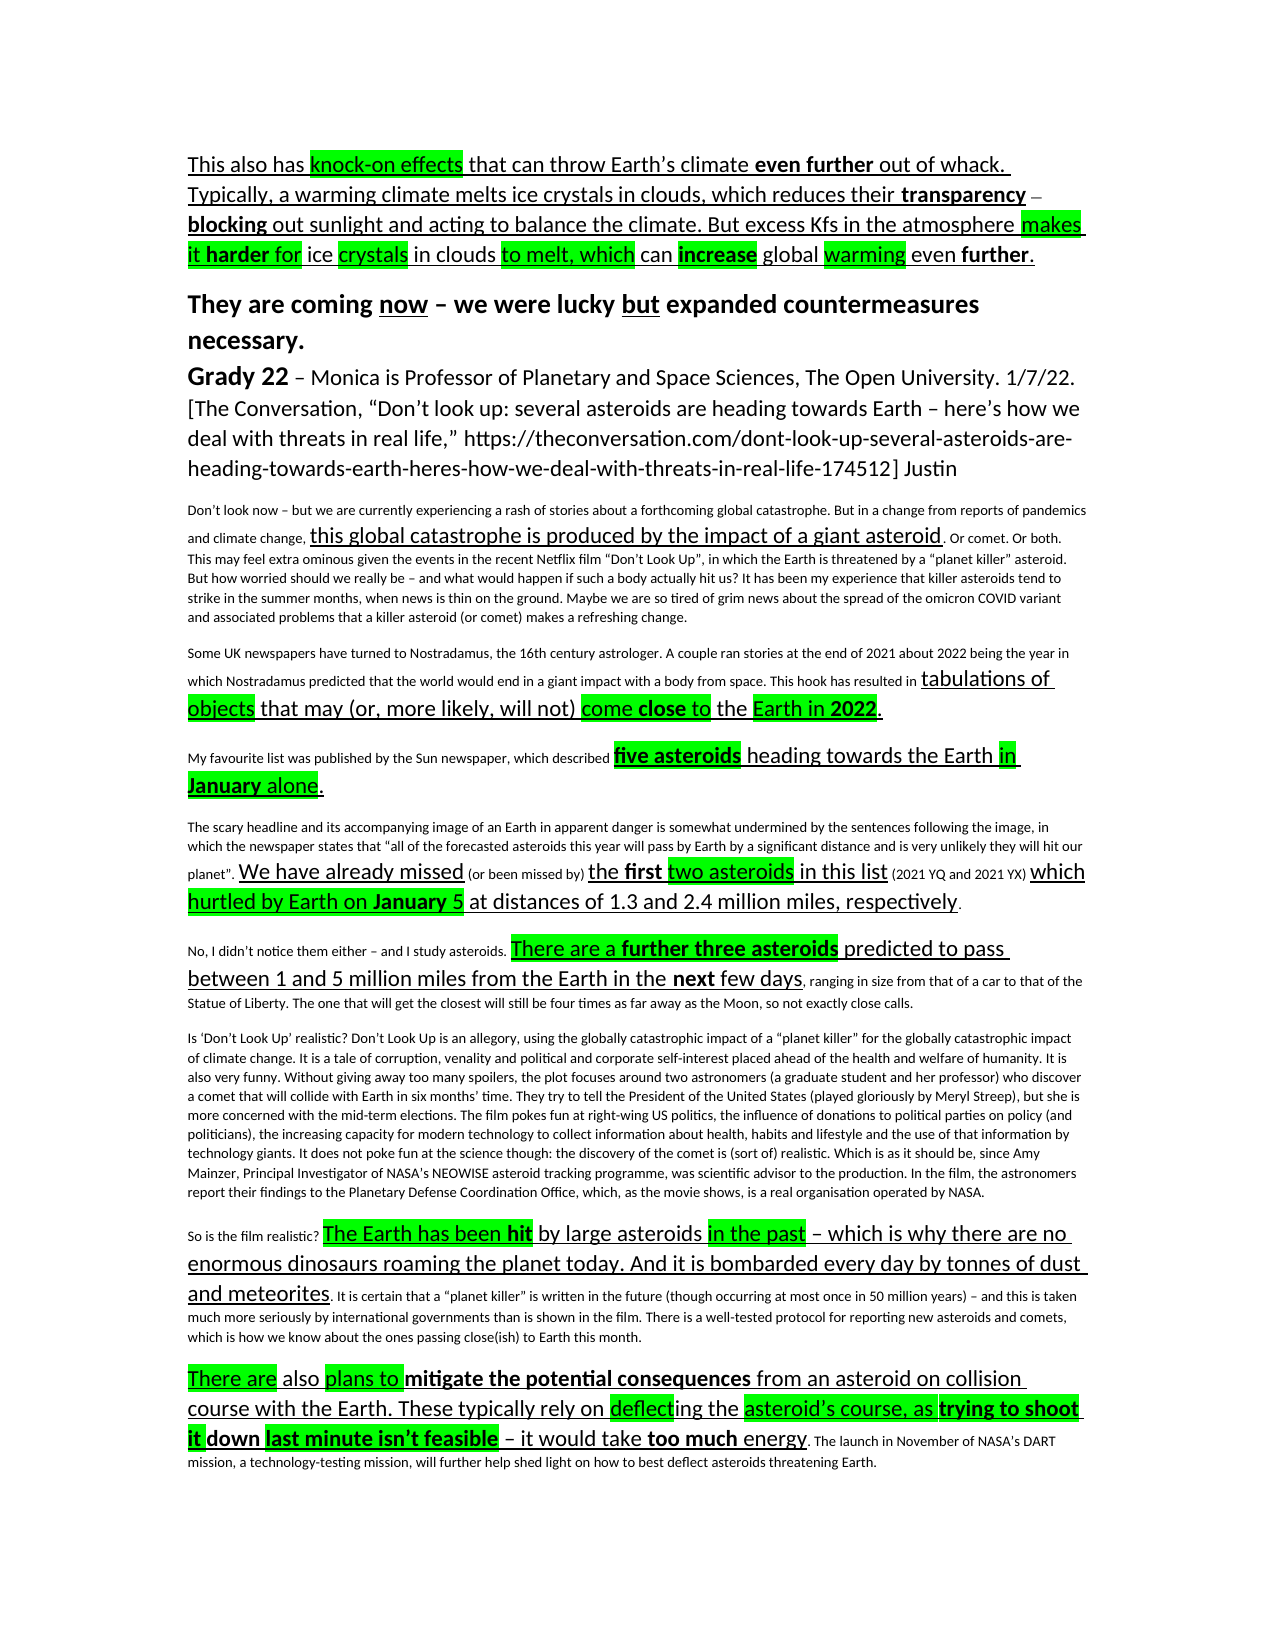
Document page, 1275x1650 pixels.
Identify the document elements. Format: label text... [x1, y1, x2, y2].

text So is the film realistic? The Earth has been hit by large asteroids in the past – which is why there are no enormous dinosaurs roaming the planet today. And it is bombarded every day by tonnes of dust and meteorites. It is certain that a “planet killer” is written in the future (though occurring at most once in 50 million years) – and this is taken much more seriously by international governments than is shown in the film. There is a well-tested protocol for reporting new asteroids and comets, which is how we know about the ones passing close(ish) to Earth this month. [187, 1219, 1087, 1273]
text The scary headline and its accompanying image of an Earth in apparent danger is somewhat undermined by the sentences following the image, in which the newspaper states that “all of the forecasted asteroids this year will pass by Earth by a significant distance and is very unlikely they will hit our planet”. We have already missed (or been missed by) the first two asteroids in this list (2021 YQ and 2021 YX) which hurtled by Earth on January 5 at distances of 1.3 and 2.4 million miles, respectively. [187, 818, 1087, 916]
text So is the film realistic? The Earth has been hit by large asteroids in the past – which is why there are no enormous dinosaurs roaming the planet today. And it is bombarded every day by tonnes of dust and meteorites. It is certain that a “planet killer” is written in the future (though occurring at most once in 50 million years) – and this is taken much more seriously by international governments than is shown in the film. There is a well-tested protocol for reporting new asteroids and comets, which is how we know about the ones passing close(ish) to Earth this month. [187, 1274, 1087, 1346]
text Some UK newspapers have turned to Nostradamus, the 16th century astrologer. A couple ran stories at the end of 2021 about 2022 being the year in which Nostradamus predicted that the world would end in a giant impact with a body from space. This hook has resulted in tabulations of objects that may (or, more likely, will not) come close to the Earth in 2022. [187, 644, 1087, 722]
text There are also plans to mitigate the potential consequences from an asteroid on collision course with the Earth. These typically rely on deflecting the asteroid’s course, as trying to shoot it down last minute isn’t feasible – it would take too much energy. The launch in November of NASA’s DART mission, a technology-testing mission, will further help shed light on how to best deflect asteroids threatening Earth. [187, 1364, 1087, 1471]
text Don’t look now – but we are currently experiencing a rash of stories about a forthcoming global catastrophe. But in a change from reports of pandemics and climate change, this global catastrophe is produced by the impact of a giant asteroid. Or comet. Or both. This may feel extra ominous given the events in the recent Netflix film “Don’t Look Up”, in which the Earth is threatened by a “planet killer” asteroid. But how worried should we really be – and what would happen if such a body actually hit us? It has been my experience that killer asteroids tend to strike in the summer months, when news is thin on the ground. Maybe we are so tired of grim news about the spread of the omicron COVID variant and associated problems that a killer asteroid (or comet) makes a refreshing change. [187, 501, 1087, 626]
text This also has knock-on effects that can throw Earth’s climate even further out of whack. Typically, a warming climate melts ice crystals in clouds, which reduces their transparency — blocking out sunlight and acting to balance the climate. But excess Kfs in the atmosphere makes it harder for ice crystals in clouds to melt, which can increase global warming even further. [187, 150, 1087, 269]
text No, I didn’t notice them either – and I study asteroids. There are a further three asteroids predicted to pass between 1 and 5 million miles from the Earth in the next few days, ranging in size from that of a car to that of the Statue of Liberty. The one that will get the closest will still be four times as far away as the Moon, so not exactly close calls. [187, 934, 1087, 1012]
text Is ‘Don’t Look Up’ realistic? Don’t Look Up is an allegory, using the globally catastrophic impact of a “planet killer” for the globally catastrophic impact of climate change. It is a tale of corruption, venality and political and corporate self-interest placed ahead of the health and welfare of humanity. It is also very funny. Without giving away too many spoilers, the plot focuses around two astronomers (a graduate student and her professor) who discover a comet that will collide with Earth in six months’ time. They try to tell the President of the United States (played gloriously by Meryl Streep), but she is more concerned with the mid-term elections. The film pokes fun at right-wing US politics, the influence of donations to political parties on policy (and politicians), the increasing capacity for modern technology to collect information about health, habits and lifestyle and the use of that information by technology giants. It does not poke fun at the science though: the discovery of the comet is (sort of) realistic. Which is as it should be, since Amy Mainzer, Principal Investigator of NASA’s NEOWISE asteroid tracking programme, was scientific advisor to the production. In the film, the astronomers report their findings to the Planetary Defense Coordination Office, which, as the movie shows, is a real organisation operated by NASA. [187, 1030, 1087, 1201]
subtitle They are coming now – we were lucky but expanded countermeasures necessary. [187, 287, 1087, 356]
text Grady 22 – Monica is Professor of Planetary and Space Sciences, The Open University. 1/7/22. [The Conversation, “Don’t look up: several asteroids are heading towards Earth – here’s how we deal with threats in real life,” https://theconversation.com/dont-look-up-several-asteroids-are-heading-towards-earth-heres-how-we-deal-with-threats-in-real-life-174512] Justin [187, 359, 1087, 482]
text My favourite list was published by the Sun newspaper, which described five asteroids heading towards the Earth in January alone. [187, 741, 1087, 799]
